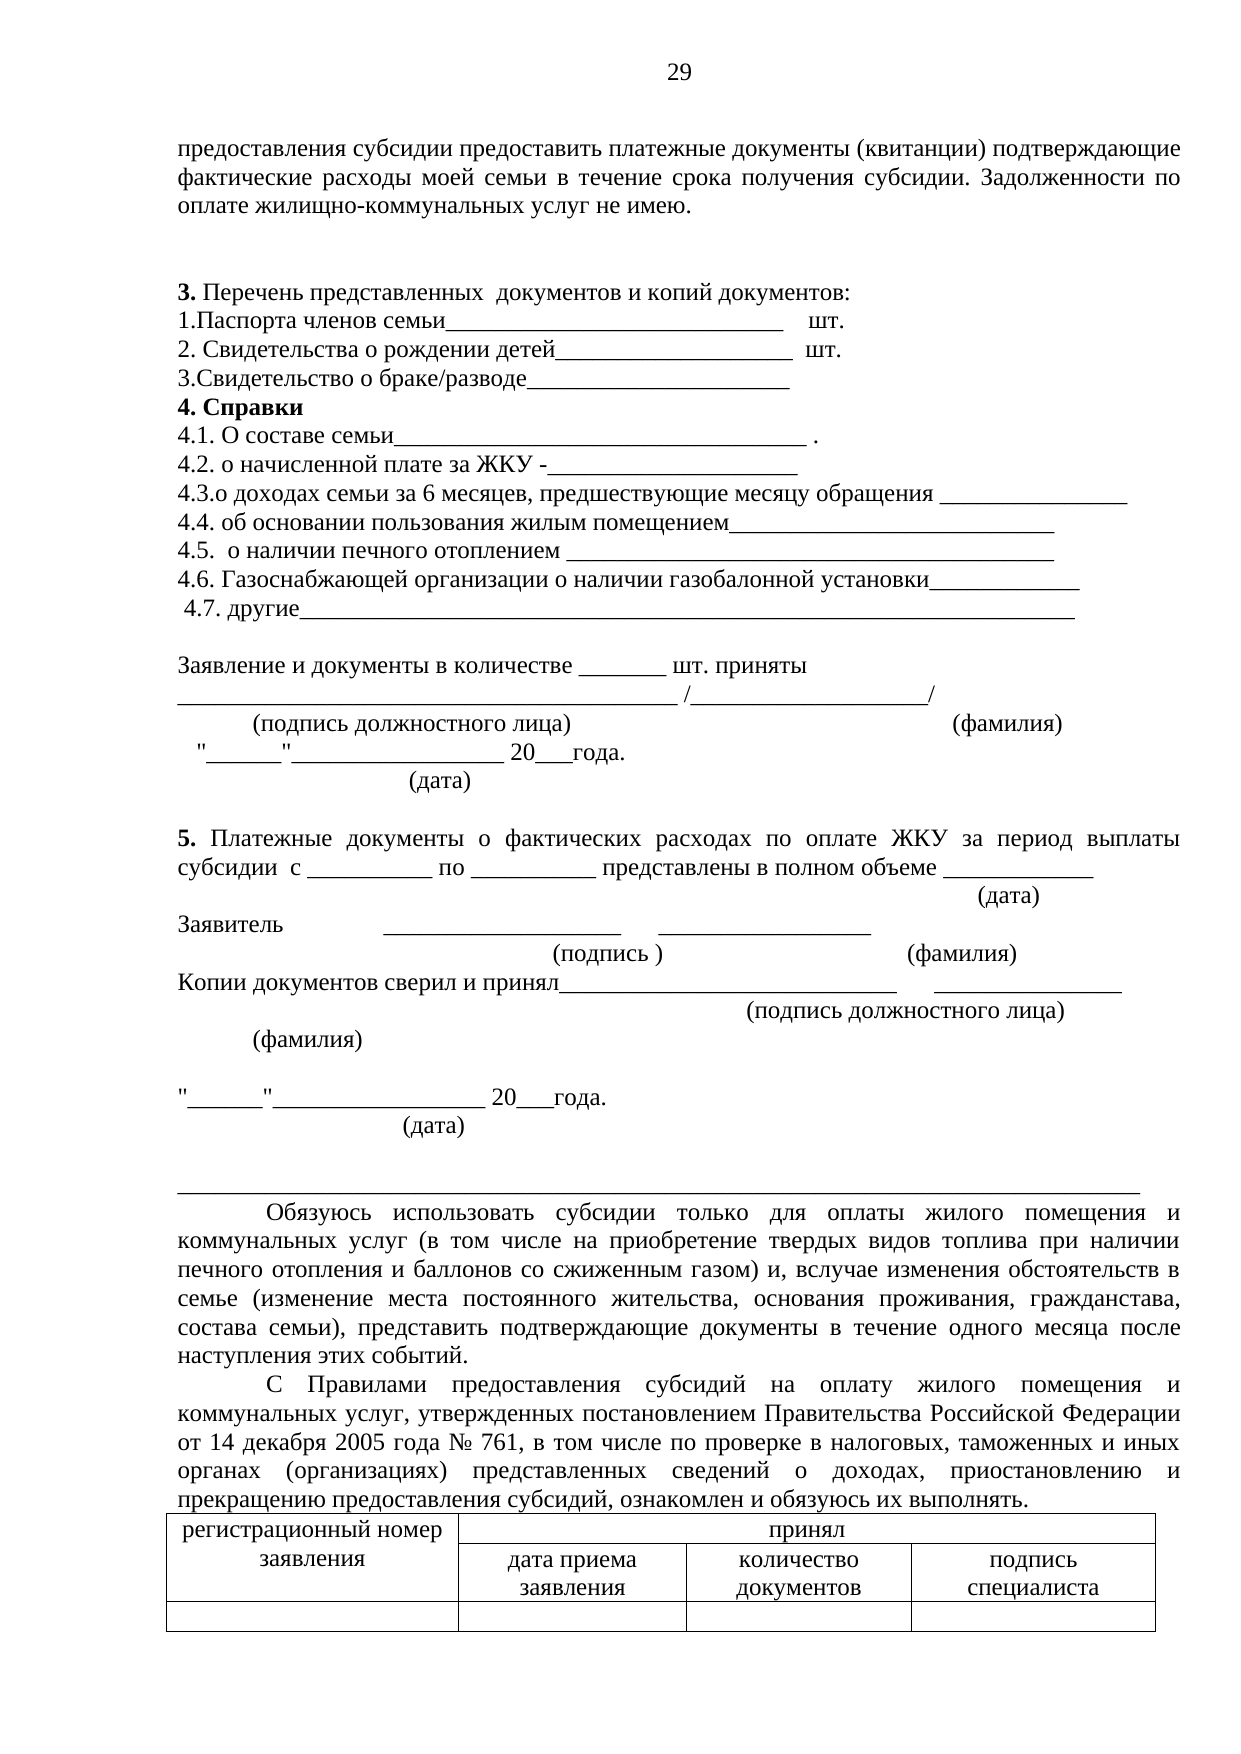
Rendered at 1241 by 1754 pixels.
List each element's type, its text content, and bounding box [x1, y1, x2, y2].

text (дата) [177, 765, 1181, 794]
text 4.1. О составе семьи_________________________________ . [177, 420, 1181, 449]
text Заявление и документы в количестве _______ шт. приняты [177, 650, 1181, 679]
text Копии документов сверил и принял___________________________ _______________ [177, 967, 1181, 995]
text (подпись должностного лица) (фамилия) [252, 708, 1181, 737]
text 4.5. о наличии печного отоплением _______________________________________ [177, 535, 1181, 564]
text (дата) [177, 1110, 1181, 1139]
text 2. Свидетельства о рождении детей___________________ шт. [177, 334, 1181, 363]
text ________________________________________ /___________________/ [177, 679, 1181, 708]
text 4.6. Газоснабжающей организации о наличии газобалонной установки____________ [177, 564, 1181, 593]
text (подпись должностного лица) (фамилия) [252, 995, 1181, 1053]
table_header принял [459, 1514, 1155, 1543]
text Обязуюсь использовать субсидии только для оплаты жилого помещения и коммунальных услуг (в том числе на приобретение твердых видов топлива при наличии печного отопления и баллонов со сжиженным газом) и, вслучае изменения обстоятельств в семье (изменение места постоянного жительства, основания проживания, гражданстава, состава семьи), представить подтверждающие документы в течение одного месяца после наступления этих событий. [177, 1197, 1181, 1369]
table_cell [912, 1602, 1155, 1631]
text 5. Платежные документы о фактических расходах по оплате ЖКУ за период выплаты субсидии с __________ по __________ представлены в полном объеме ____________ [177, 823, 1181, 880]
text 3.Свидетельство о браке/разводе_____________________ [177, 363, 1181, 392]
text (дата) [177, 880, 1181, 909]
table_cell [459, 1602, 686, 1631]
text (подпись ) (фамилия) [177, 938, 1181, 967]
table_cell [687, 1602, 911, 1631]
text 4.4. об основании пользования жилым помещением__________________________ [177, 507, 1181, 535]
table_cell дата приема заявления [459, 1544, 686, 1601]
table_cell количество документов [687, 1544, 911, 1601]
text "______"_________________ 20___года. [177, 1082, 1181, 1110]
text 4.7. другие______________________________________________________________ [177, 593, 1181, 622]
text С Правилами предоставления субсидий на оплату жилого помещения и коммунальных услуг, утвержденных постановлением Правительства Российской Федерации от 14 декабря 2005 года № 761, в том числе по проверке в налоговых, таможенных и иных органах (организациях) представленных сведений о доходах, приостановлению и прекращению предоставления субсидий, ознакомлен и обязуюсь их выполнять. [177, 1369, 1181, 1513]
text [177, 133, 1181, 219]
text 3. Перечень представленных документов и копий документов: [177, 277, 1181, 305]
table_header регистрационный номер заявления [167, 1514, 458, 1601]
text _____________________________________________________________________________ [177, 1168, 1181, 1197]
text 4. Справки [177, 392, 1181, 420]
text "______"_________________ 20___года. [177, 737, 1181, 765]
text 1.Паспорта членов семьи___________________________ шт. [177, 305, 1181, 334]
table_cell подпись специалиста [912, 1544, 1155, 1601]
text Заявитель ___________________ _________________ [177, 909, 1181, 938]
text 4.3.о доходах семьи за 6 месяцев, предшествующие месяцу обращения _______________ [177, 478, 1181, 507]
text 4.2. о начисленной плате за ЖКУ -____________________ [177, 449, 1181, 478]
table_cell [167, 1602, 458, 1631]
